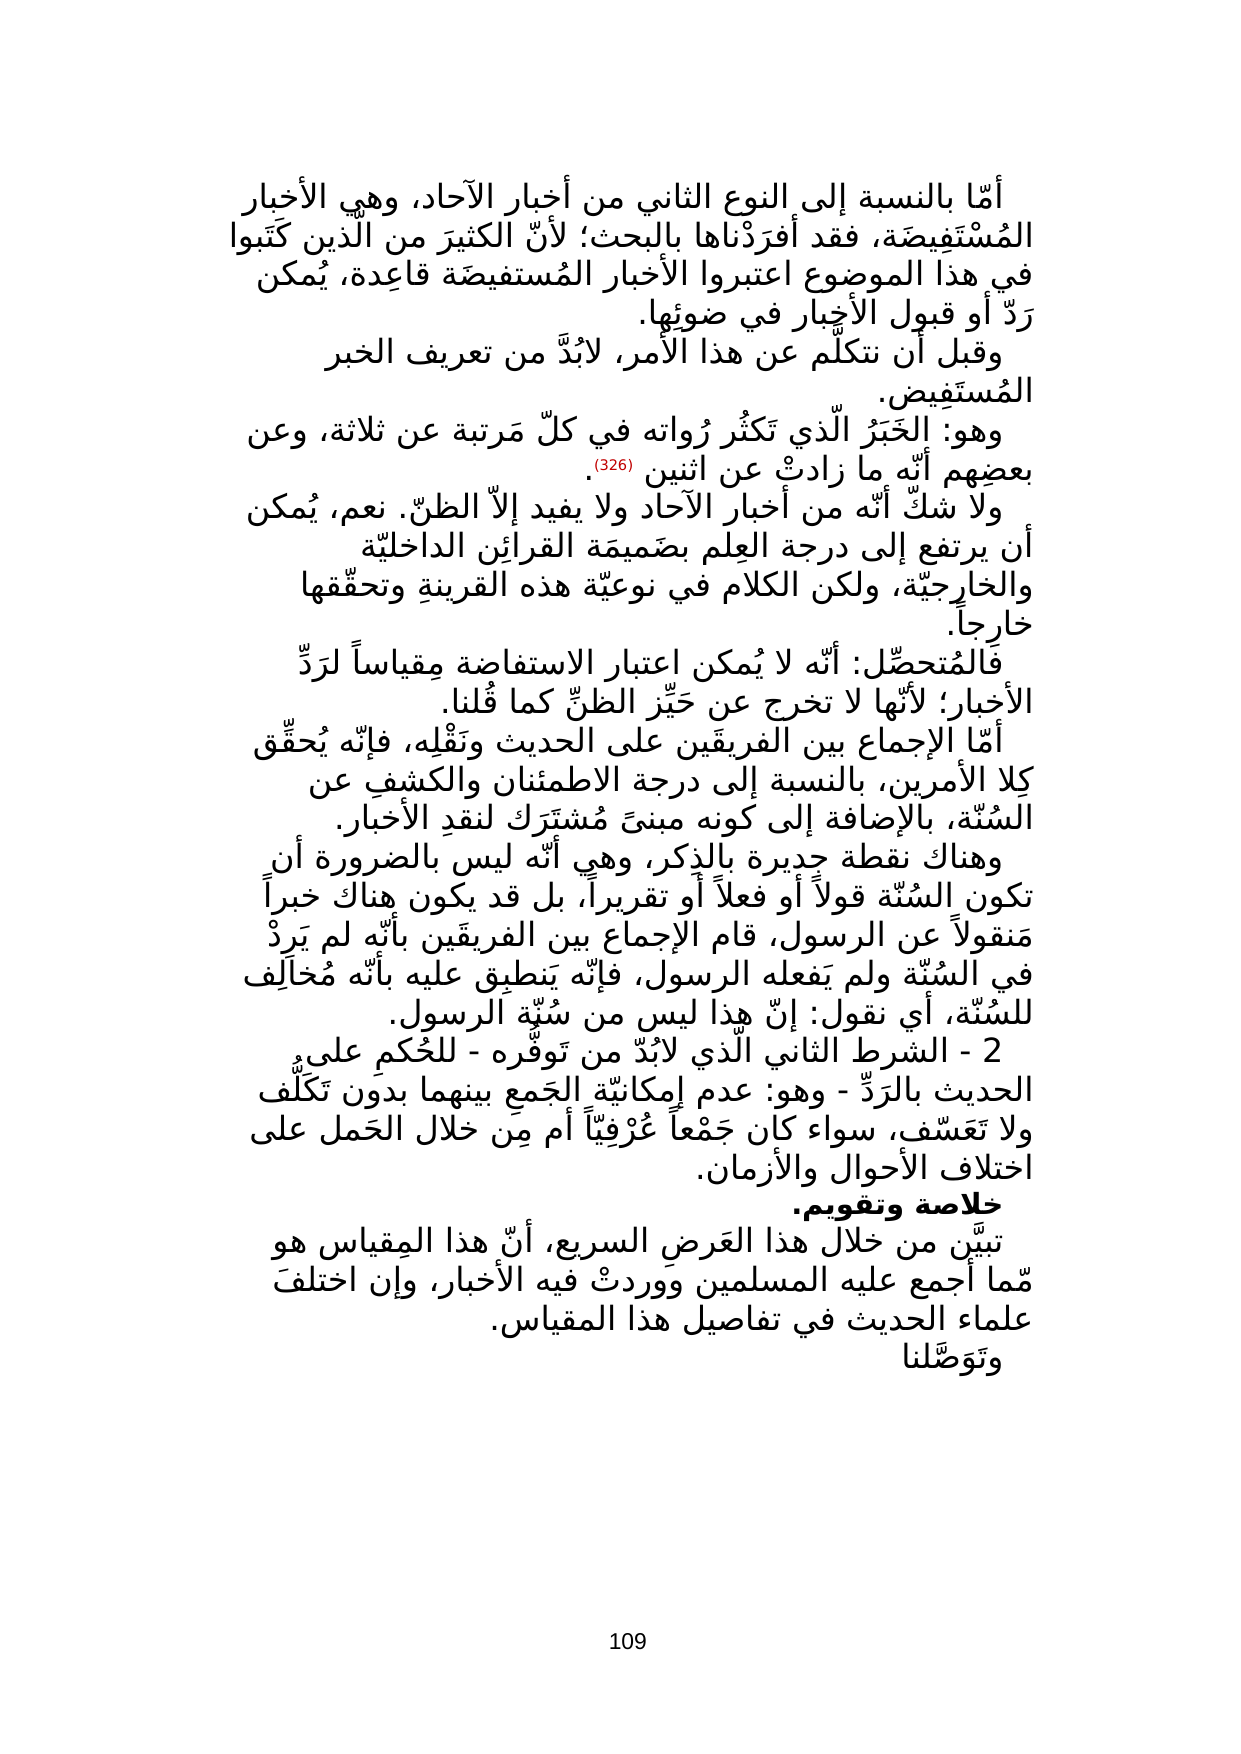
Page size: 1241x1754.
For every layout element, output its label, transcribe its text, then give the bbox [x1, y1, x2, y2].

text خلاصة وتقويم. [222, 1187, 1033, 1221]
text ولا شكّ أنّه من أخبار الآحاد ولا يفيد إلاّ الظنّ. نعم، يُمكن أن يرتفع إلى درجة العِلم بضَميمَة القرائِن الداخليّة والخارجيّة، ولكن الكلام في نوعيّة هذه القرينةِ وتحقّقها خارِجاً. [222, 488, 1033, 643]
text وهناك نقطة جديرة بالذِكر، وهي أنّه ليس بالضرورة أن تكون السُنّة قولاً أو فعلاً أو تقريراً، بل قد يكون هناك خبراً مَنقولاً عن الرسول، قام الإجماع بين الفريقَين بأنّه لم يَرِدْ في السُنّة ولم يَفعله الرسول، فإنّه يَنطبِق عليه بأنّه مُخالِف للسُنّة، أي نقول: إنّ هذا ليس من سُنّة الرسول. [222, 838, 1033, 1032]
text 2 - الشرط الثاني الّذي لابُدّ من تَوفُّره - للحُكمِ على الحديث بالرَدِّ - وهو: عدم إمكانيّة الجَمعِ بينهما بدون تَكَلُّف ولا تَعَسّف، سواء كان جَمْعاً عُرْفِيّاً أم مِن خلال الحَمل على اختلاف الأحوال والأزمان. [222, 1032, 1033, 1187]
text وقبل أن نتكلَّم عن هذا الأمر، لابُدَّ من تعريف الخبر المُستَفِيض. [222, 333, 1033, 410]
text فالمُتحصِّل: أنّه لا يُمكن اعتبار الاستفاضة مِقياساً لرَدِّ الأخبار؛ لأنّها لا تخرج عن حَيِّز الظنِّ كما قُلنا. [222, 643, 1033, 721]
text أمّا بالنسبة إلى النوع الثاني من أخبار الآحاد، وهي الأخبار المُسْتَفِيضَة، فقد أفرَدْناها بالبحث؛ لأنّ الكثيرَ من الّذين كَتَبوا في هذا الموضوع اعتبروا الأخبار المُستفيضَة قاعِدة، يُمكن رَدّ أو قبول الأخبار في ضوئِها. [222, 177, 1033, 333]
text أمّا الإجماع بين الفريقَين على الحديث ونَقْلِه، فإنّه يُحقِّق كِلا الأمرين، بالنسبة إلى درجة الاطمئنان والكشفِ عن السُنّة، بالإضافة إلى كونه مبنىً مُشتَرَك لنقدِ الأخبار. [222, 721, 1033, 838]
text وتَوَصَّلنا [222, 1338, 1033, 1377]
text وهو: الخَبَرُ الّذي تَكثُر رُواته في كلّ مَرتبة عن ثلاثة، وعن بعضِهم أنّه ما زادتْ عن اثنين (326). [222, 410, 1033, 488]
text تبيَّن من خلال هذا العَرضِ السريع، أنّ هذا المِقياس هو مّما أجمع عليه المسلمين ووردتْ فيه الأخبار، وإن اختلفَ علماء الحديث في تفاصيل هذا المقياس. [222, 1221, 1033, 1338]
